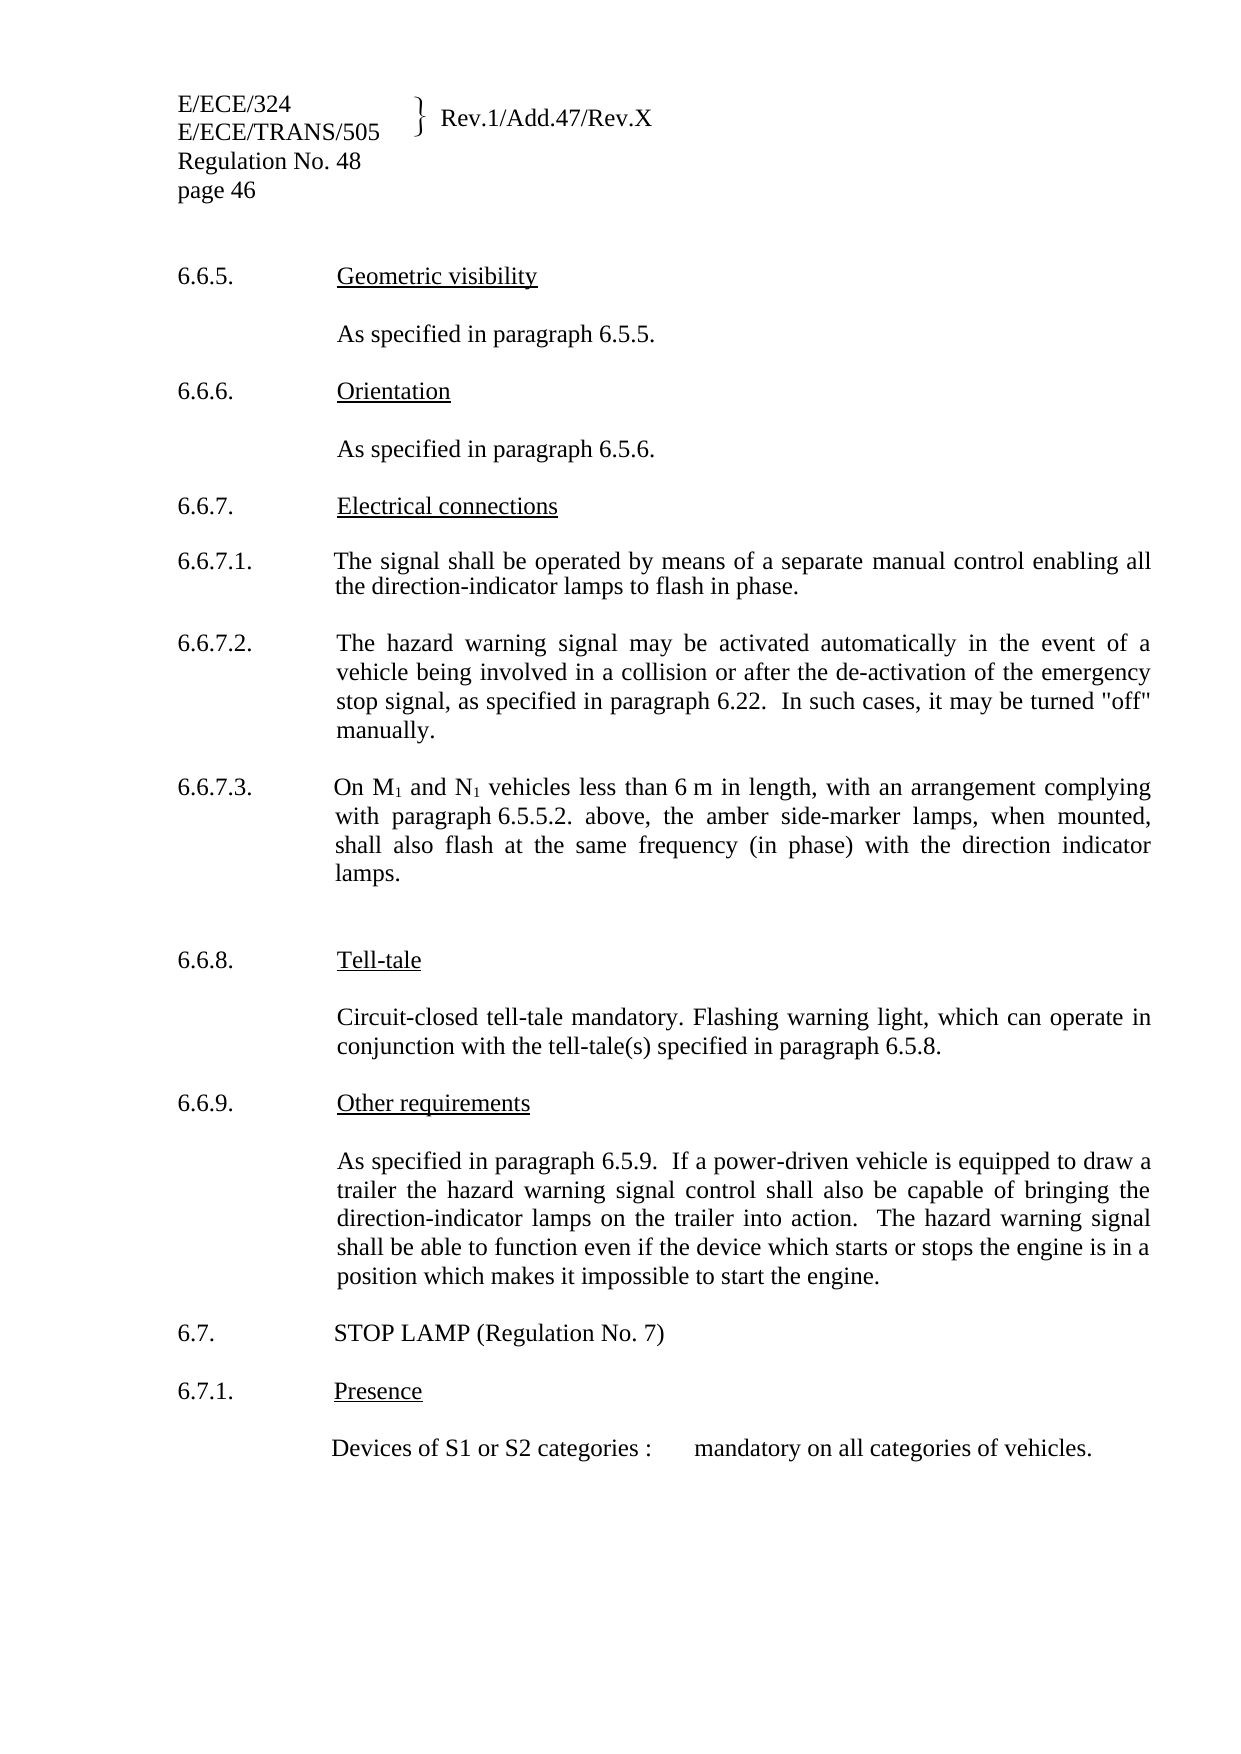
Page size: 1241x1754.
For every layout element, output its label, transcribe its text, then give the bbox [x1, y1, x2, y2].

text As specified in paragraph 6.5.5. [177, 319, 1152, 347]
text 6.6.9. Other requirements [177, 1088, 1152, 1117]
text Circuit-closed tell-tale mandatory. Flashing warning light, which can operate in conjunction with the tell-tale(s) specified in paragraph 6.5.8. [337, 1002, 1152, 1060]
text 6.6.6. Orientation [177, 376, 1152, 405]
text 6.6.7. Electrical connections [177, 491, 1152, 520]
text 6.7. STOP LAMP (Regulation No. 7) [177, 1318, 1152, 1347]
text Devices of S1 or S2 categories : mandatory on all categories of vehicles. [325, 1433, 1155, 1462]
text 6.6.7.3. On M1 and N1 vehicles less than 6 m in length, with an arrangement complying with paragraph 6.5.5.2. above, the amber side-marker lamps, when mounted, shall also flash at the same frequency (in phase) with the direction indicator lamps. [177, 772, 1152, 887]
text 6.6.7.1. The signal shall be operated by means of a separate manual control enabling all the direction-indicator lamps to flash in phase. [177, 549, 1152, 600]
text As specified in paragraph 6.5.6. [177, 434, 1152, 462]
text As specified in paragraph 6.5.9. If a power-driven vehicle is equipped to draw a trailer the hazard warning signal control shall also be capable of bringing the direction-indicator lamps on the trailer into action. The hazard warning signal shall be able to function even if the device which starts or stops the engine is in a position which makes it impossible to start the engine. [337, 1146, 1152, 1290]
text 6.6.7.2. The hazard warning signal may be activated automatically in the event of a vehicle being involved in a collision or after the de-activation of the emergency stop signal, as specified in paragraph 6.22. In such cases, it may be turned "off" manually. [177, 628, 1152, 743]
text 6.7.1. Presence [177, 1376, 1155, 1405]
text 6.6.8. Tell-tale [177, 945, 1152, 973]
text 6.6.5. Geometric visibility [177, 261, 1152, 290]
